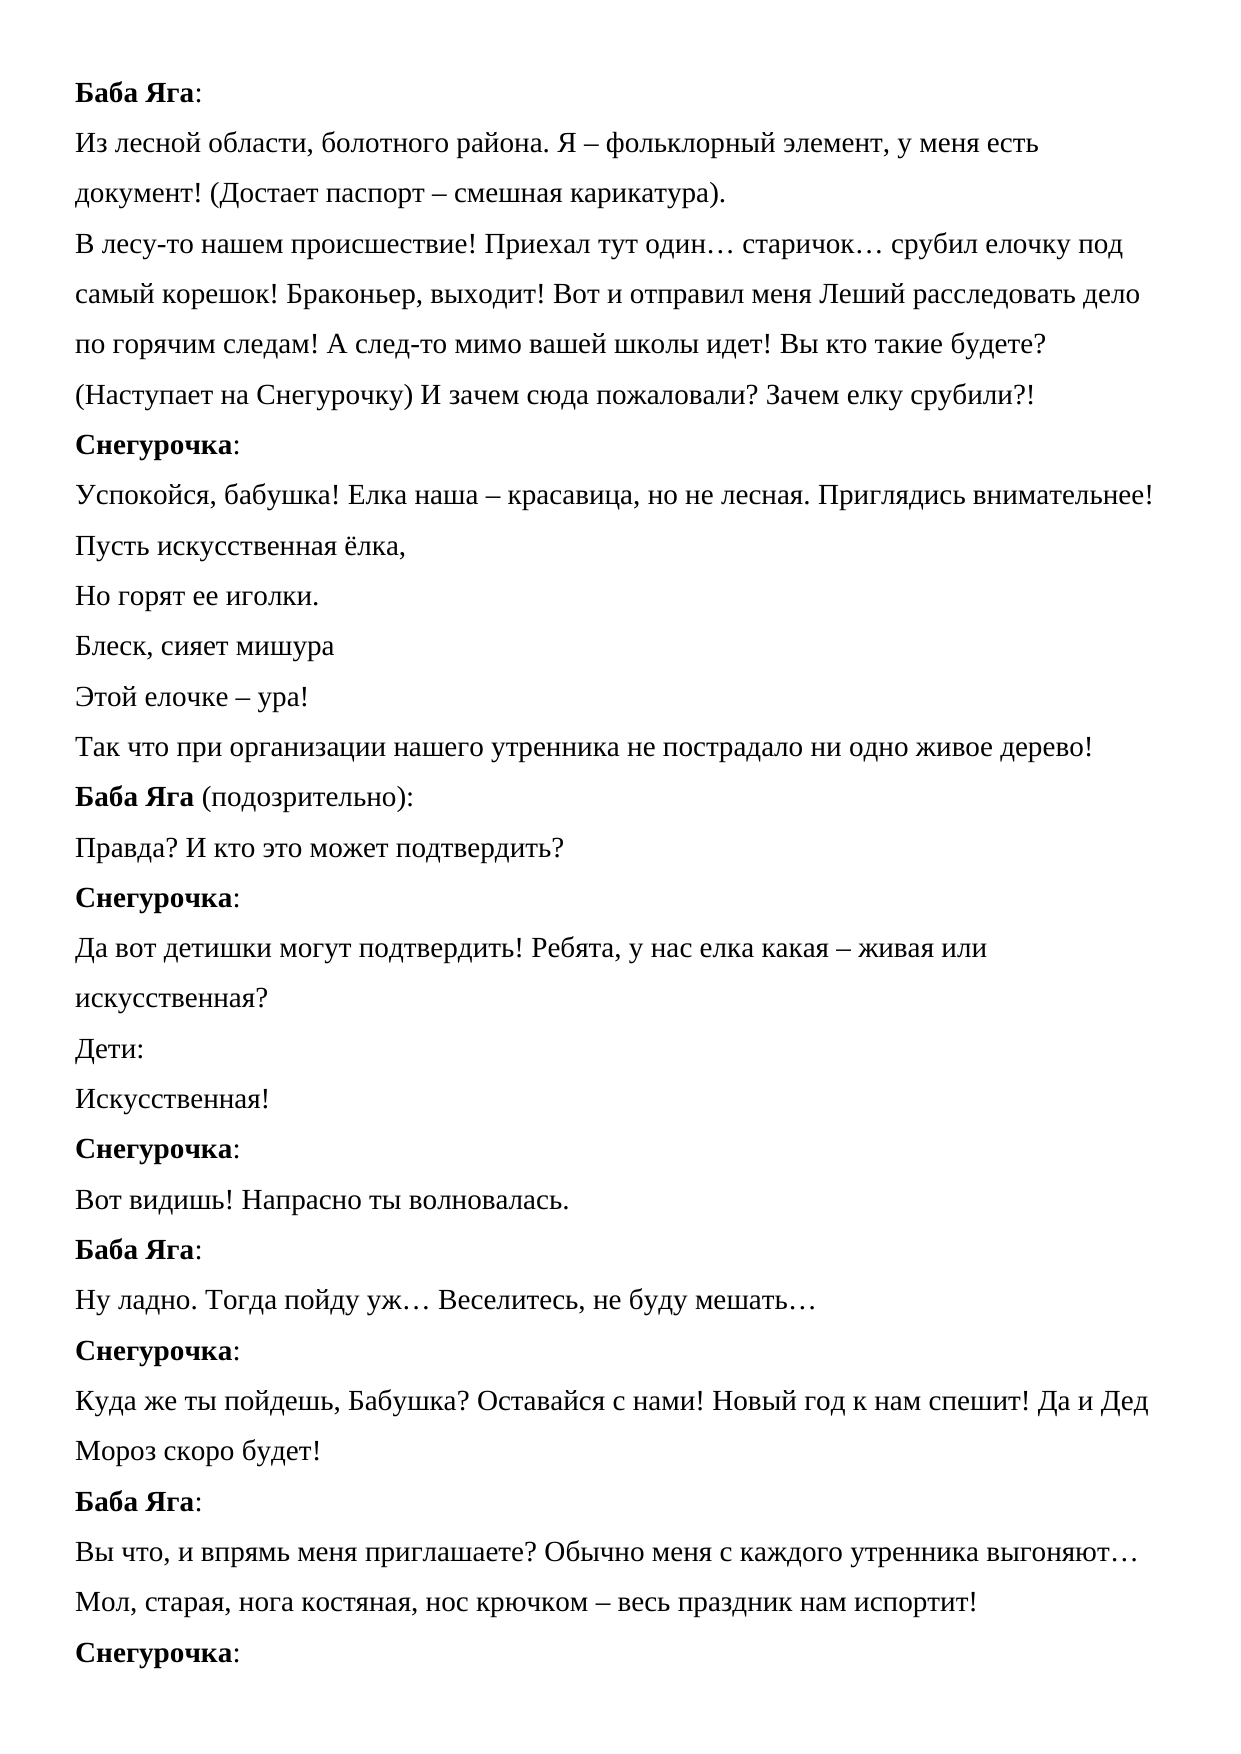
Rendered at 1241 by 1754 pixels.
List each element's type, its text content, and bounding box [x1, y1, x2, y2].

text Снегурочка: [75, 1635, 1165, 1668]
text Из лесной области, болотного района. Я – фольклорный элемент, у меня есть документ! (Достает паспорт – смешная карикатура). [75, 125, 1165, 209]
text Дети: [75, 1031, 1165, 1064]
text Баба Яга: [75, 1232, 1165, 1266]
text Успокойся, бабушка! Елка наша – красавица, но не лесная. Приглядись внимательнее! Пусть искусственная ёлка, Но горят ее иголки. Блеск, сияет мишура Этой елочке – ура! [75, 477, 1165, 712]
text Баба Яга: [75, 75, 1165, 108]
text Искусственная! [75, 1081, 1165, 1115]
text В лесу-то нашем происшествие! Приехал тут один… старичок… срубил елочку под самый корешок! Браконьер, выходит! Вот и отправил меня Леший расследовать дело по горячим следам! А след-то мимо вашей школы идет! Вы кто такие будете? (Наступает на Снегурочку) И зачем сюда пожаловали? Зачем елку срубили?! [75, 226, 1165, 410]
text Вы что, и впрямь меня приглашаете? Обычно меня с каждого утренника выгоняют… Мол, старая, нога костяная, нос крючком – весь праздник нам испортит! [75, 1534, 1165, 1618]
text Ну ладно. Тогда пойду уж… Веселитесь, не буду мешать… [75, 1282, 1165, 1316]
text Да вот детишки могут подтвердить! Ребята, у нас елка какая – живая или искусственная? [75, 930, 1165, 1014]
text Снегурочка: [75, 1132, 1165, 1165]
text Вот видишь! Напрасно ты волновалась. [75, 1182, 1165, 1215]
text Снегурочка: [75, 427, 1165, 461]
text Баба Яга: [75, 1484, 1165, 1517]
text Снегурочка: [75, 1333, 1165, 1366]
text Так что при организации нашего утренника не пострадало ни одно живое дерево! [75, 729, 1165, 763]
text Баба Яга (подозрительно): [75, 779, 1165, 813]
text Снегурочка: [75, 880, 1165, 913]
text Правда? И кто это может подтвердить? [75, 830, 1165, 863]
text Куда же ты пойдешь, Бабушка? Оставайся с нами! Новый год к нам спешит! Да и Дед Мороз скоро будет! [75, 1383, 1165, 1467]
